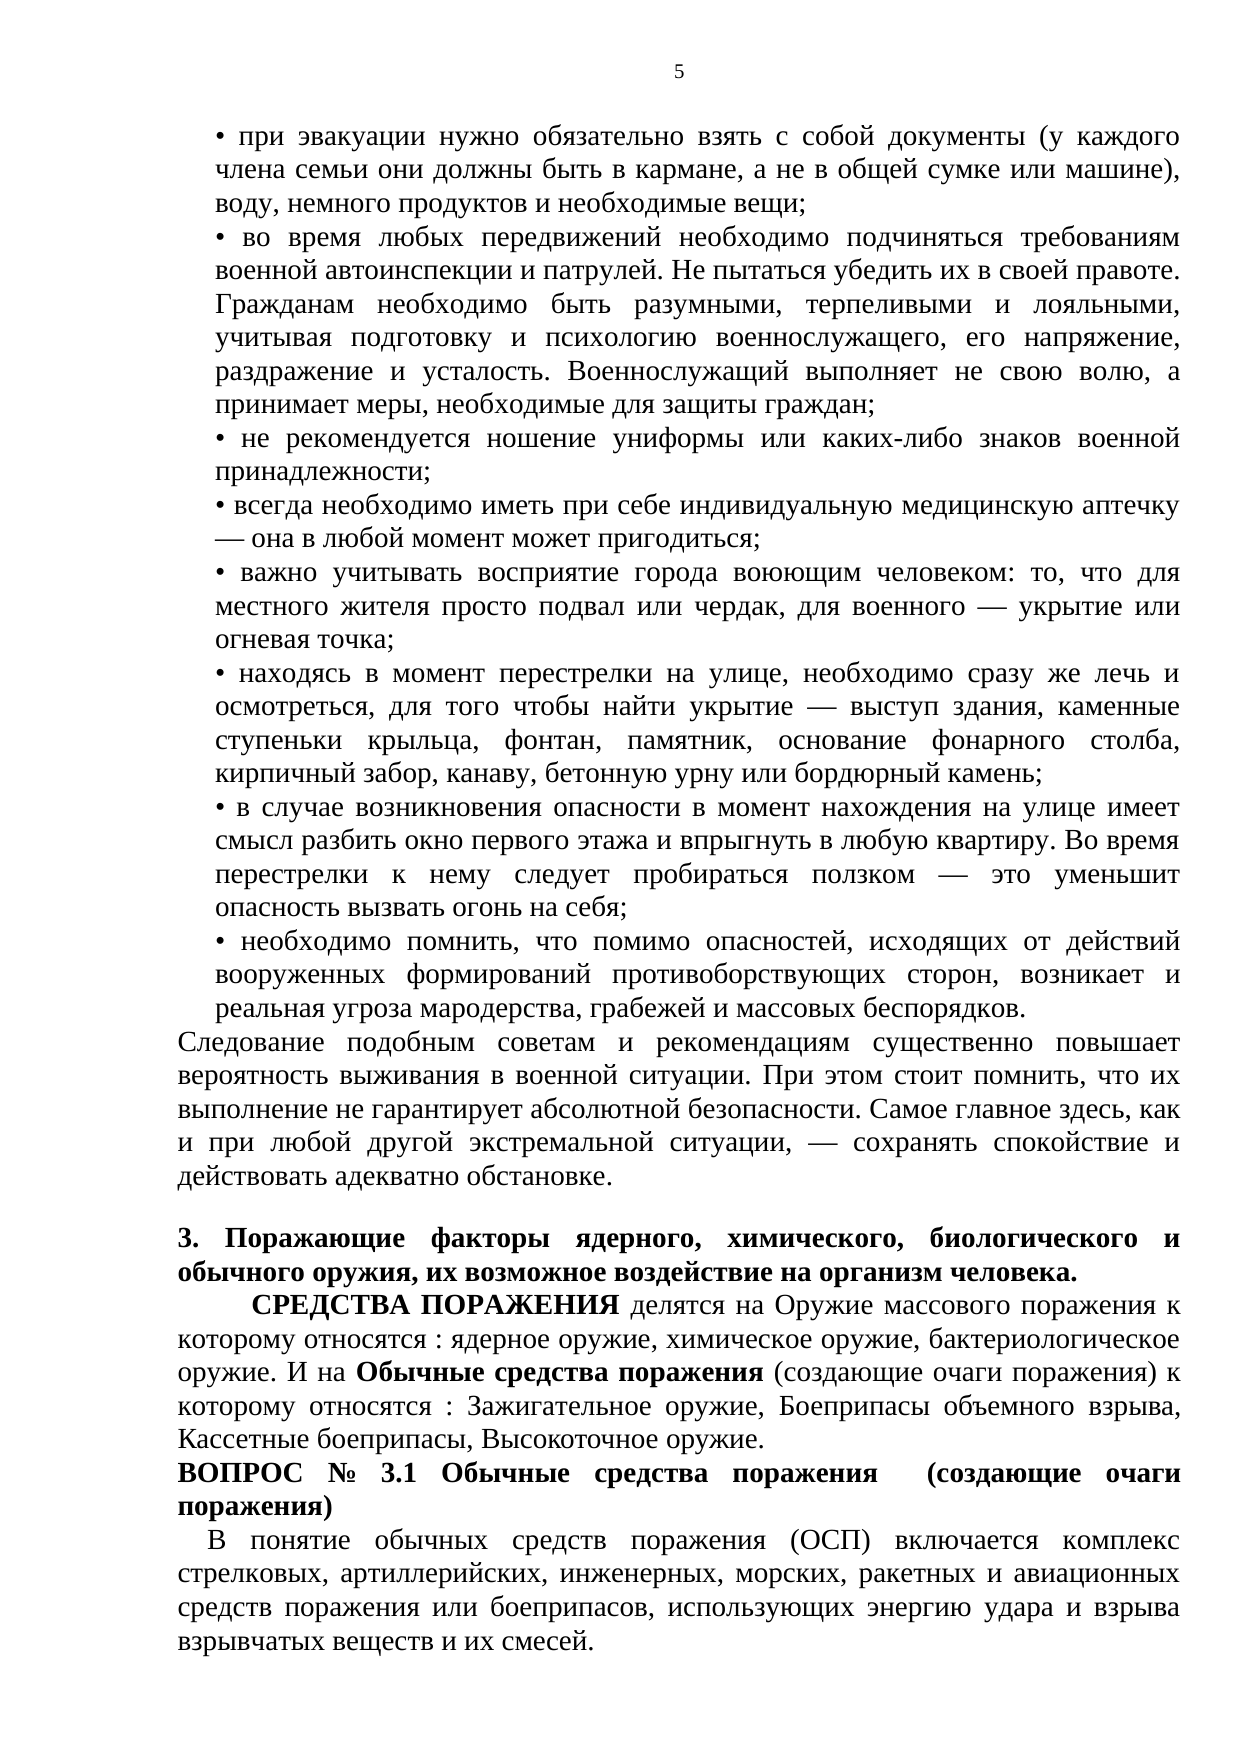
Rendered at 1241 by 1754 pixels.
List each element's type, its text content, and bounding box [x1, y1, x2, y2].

text СРЕДСТВА ПОРАЖЕНИЯ делятся на Оружие массового поражения к которому относятся : ядерное оружие, химическое оружие, бактериологическое оружие. И на Обычные средства поражения (создающие очаги поражения) к которому относятся : Зажигательное оружие, Боеприпасы объемного взрыва, Кассетные боеприпасы, Высокоточное оружие. [177, 1287, 1181, 1455]
text 3. Поражающие факторы ядерного, химического, биологического и обычного оружия, их возможное воздействие на организм человека. [177, 1220, 1181, 1287]
text • находясь в момент перестрелки на улице, необходимо сразу же лечь и осмотреться, для того чтобы найти укрытие — выступ здания, каменные ступеньки крыльца, фонтан, памятник, основание фонарного столба, кирпичный забор, канаву, бетонную урну или бордюрный камень; [215, 655, 1181, 789]
text Следование подобным советам и рекомендациям существенно повышает вероятность выживания в военной ситуации. При этом стоит помнить, что их выполнение не гарантирует абсолютной безопасности. Самое главное здесь, как и при любой другой экстремальной ситуации, — сохранять спокойствие и действовать адекватно обстановке. [177, 1024, 1181, 1191]
text ВОПРОС № 3.1 Обычные средства поражения (создающие очаги поражения) [177, 1455, 1181, 1522]
text • не рекомендуется ношение униформы или каких-либо знаков военной принадлежности; [215, 420, 1181, 487]
text • во время любых передвижений необходимо подчиняться требованиям военной автоинспекции и патрулей. Не пытаться убедить их в своей правоте. Гражданам необходимо быть разумными, терпеливыми и лояльными, учитывая подготовку и психологию военнослужащего, его напряжение, раздражение и усталость. Военнослужащий выполняет не свою волю, а принимает меры, необходимые для защиты граждан; [215, 219, 1181, 420]
text • необходимо помнить, что помимо опасностей, исходящих от действий вооруженных формирований противоборствующих сторон, возникает и реальная угроза мародерства, грабежей и массовых беспорядков. [215, 923, 1181, 1024]
text • при эвакуации нужно обязательно взять с собой документы (у каждого члена семьи они должны быть в кармане, а не в общей сумке или машине), воду, немного продуктов и необходимые вещи; [215, 118, 1181, 219]
text • всегда необходимо иметь при себе индивидуальную медицинскую аптечку — она в любой момент может пригодиться; [215, 487, 1181, 554]
text • в случае возникновения опасности в момент нахождения на улице имеет смысл разбить окно первого этажа и впрыгнуть в любую квартиру. Во время перестрелки к нему следует пробираться ползком — это уменьшит опасность вызвать огонь на себя; [215, 789, 1181, 923]
text В понятие обычных средств поражения (ОСП) включается комплекс стрелковых, артиллерийских, инженерных, морских, ракетных и авиационных средств поражения или боеприпасов, использующих энергию удара и взрыва взрывчатых веществ и их смесей. [177, 1522, 1181, 1656]
text • важно учитывать восприятие города воюющим человеком: то, что для местного жителя просто подвал или чердак, для военного — укрытие или огневая точка; [215, 554, 1181, 655]
